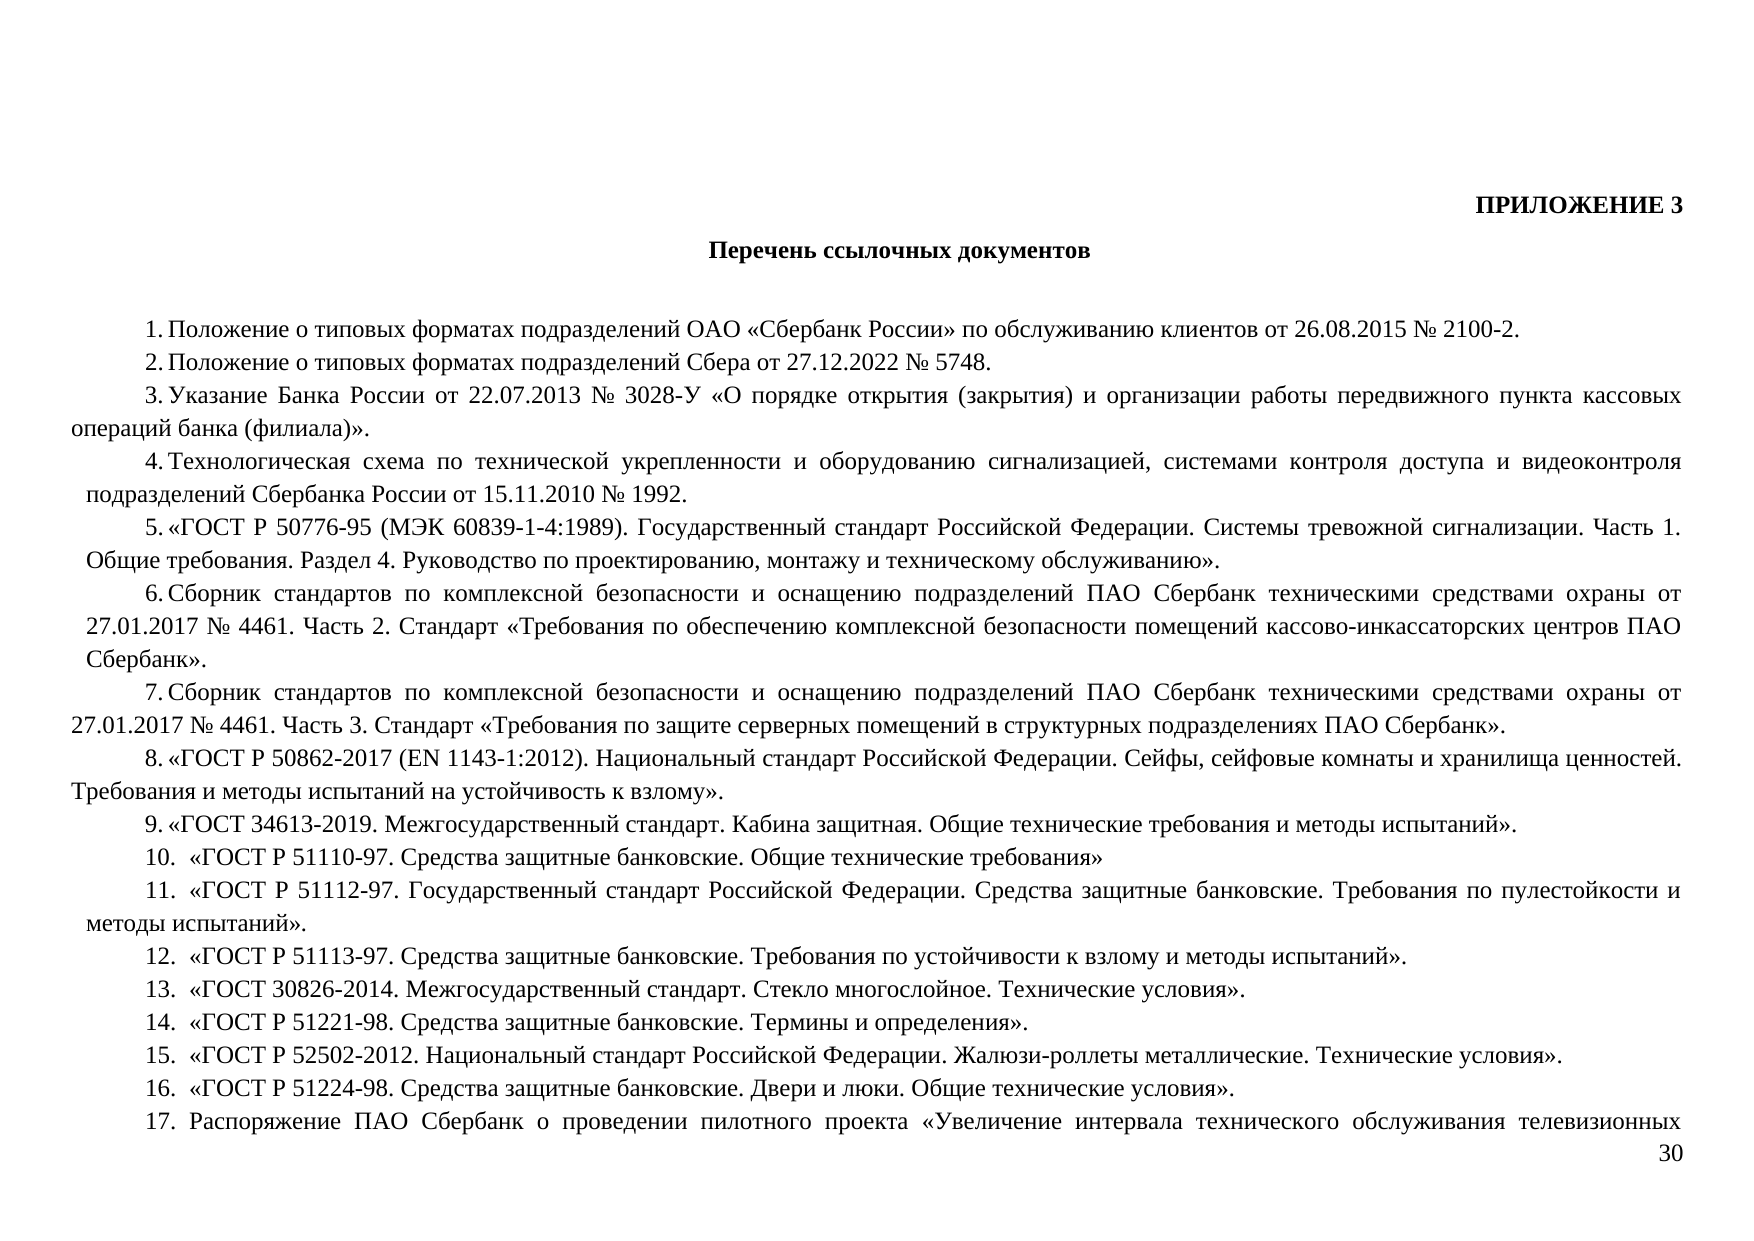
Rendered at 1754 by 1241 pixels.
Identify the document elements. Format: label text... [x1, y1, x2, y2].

list Положение о типовых форматах подразделений ОАО «Сбербанк России» по обслуживанию клиентов от 26.08.2015 № 2100-2. [71, 314, 1683, 342]
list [86, 1106, 1683, 1135]
list «ГОСТ Р 51110-97. Средства защитные банковские. Общие технические требования» [71, 842, 1683, 871]
list «ГОСТ Р 51224-98. Средства защитные банковские. Двери и люки. Общие технические условия». [86, 1073, 1683, 1102]
list «ГОСТ 30826-2014. Межгосударственный стандарт. Стекло многослойное. Технические условия». [86, 974, 1683, 1003]
list «ГОСТ 34613-2019. Межгосударственный стандарт. Кабина защитная. Общие технические требования и методы испытаний». [71, 809, 1683, 838]
list Технологическая схема по технической укрепленности и оборудованию сигнализацией, системами контроля доступа и видеоконтроля подразделений Сбербанка России от 15.11.2010 № 1992. [86, 446, 1683, 508]
list «ГОСТ Р 51221-98. Средства защитные банковские. Термины и определения». [86, 1007, 1683, 1036]
list Указание Банка России от 22.07.2013 № 3028-У «О порядке открытия (закрытия) и организации работы передвижного пункта кассовых операций банка (филиала)». [71, 380, 1683, 442]
list Сборник стандартов по комплексной безопасности и оснащению подразделений ПАО Сбербанк техническими средствами охраны от 27.01.2017 № 4461. Часть 2. Стандарт «Требования по обеспечению комплексной безопасности помещений кассово-инкассаторских центров ПАО Сбербанк». [86, 578, 1683, 673]
list «ГОСТ Р 52502-2012. Национальный стандарт Российской Федерации. Жалюзи-роллеты металлические. Технические условия». [86, 1040, 1683, 1069]
list «ГОСТ Р 50862-2017 (EN 1143-1:2012). Национальный стандарт Российской Федерации. Сейфы, сейфовые комнаты и хранилища ценностей. Требования и методы испытаний на устойчивость к взлому». [71, 743, 1683, 805]
list «ГОСТ Р 51112-97. Государственный стандарт Российской Федерации. Средства защитные банковские. Требования по пулестойкости и методы испытаний». [86, 875, 1683, 937]
list Сборник стандартов по комплексной безопасности и оснащению подразделений ПАО Сбербанк техническими средствами охраны от 27.01.2017 № 4461. Часть 3. Стандарт «Требования по защите серверных помещений в структурных подразделениях ПАО Сбербанк». [71, 677, 1683, 739]
subtitle ПРИЛОЖЕНИЕ 3 [116, 190, 1683, 218]
subtitle Перечень ссылочных документов [116, 235, 1683, 264]
list «ГОСТ Р 50776-95 (МЭК 60839-1-4:1989). Государственный стандарт Российской Федерации. Системы тревожной сигнализации. Часть 1. Общие требования. Раздел 4. Руководство по проектированию, монтажу и техническому обслуживанию». [86, 512, 1683, 574]
list «ГОСТ Р 51113-97. Средства защитные банковские. Требования по устойчивости к взлому и методы испытаний». [86, 941, 1683, 970]
list Положение о типовых форматах подразделений Сбера от 27.12.2022 № 5748. [86, 347, 1683, 376]
